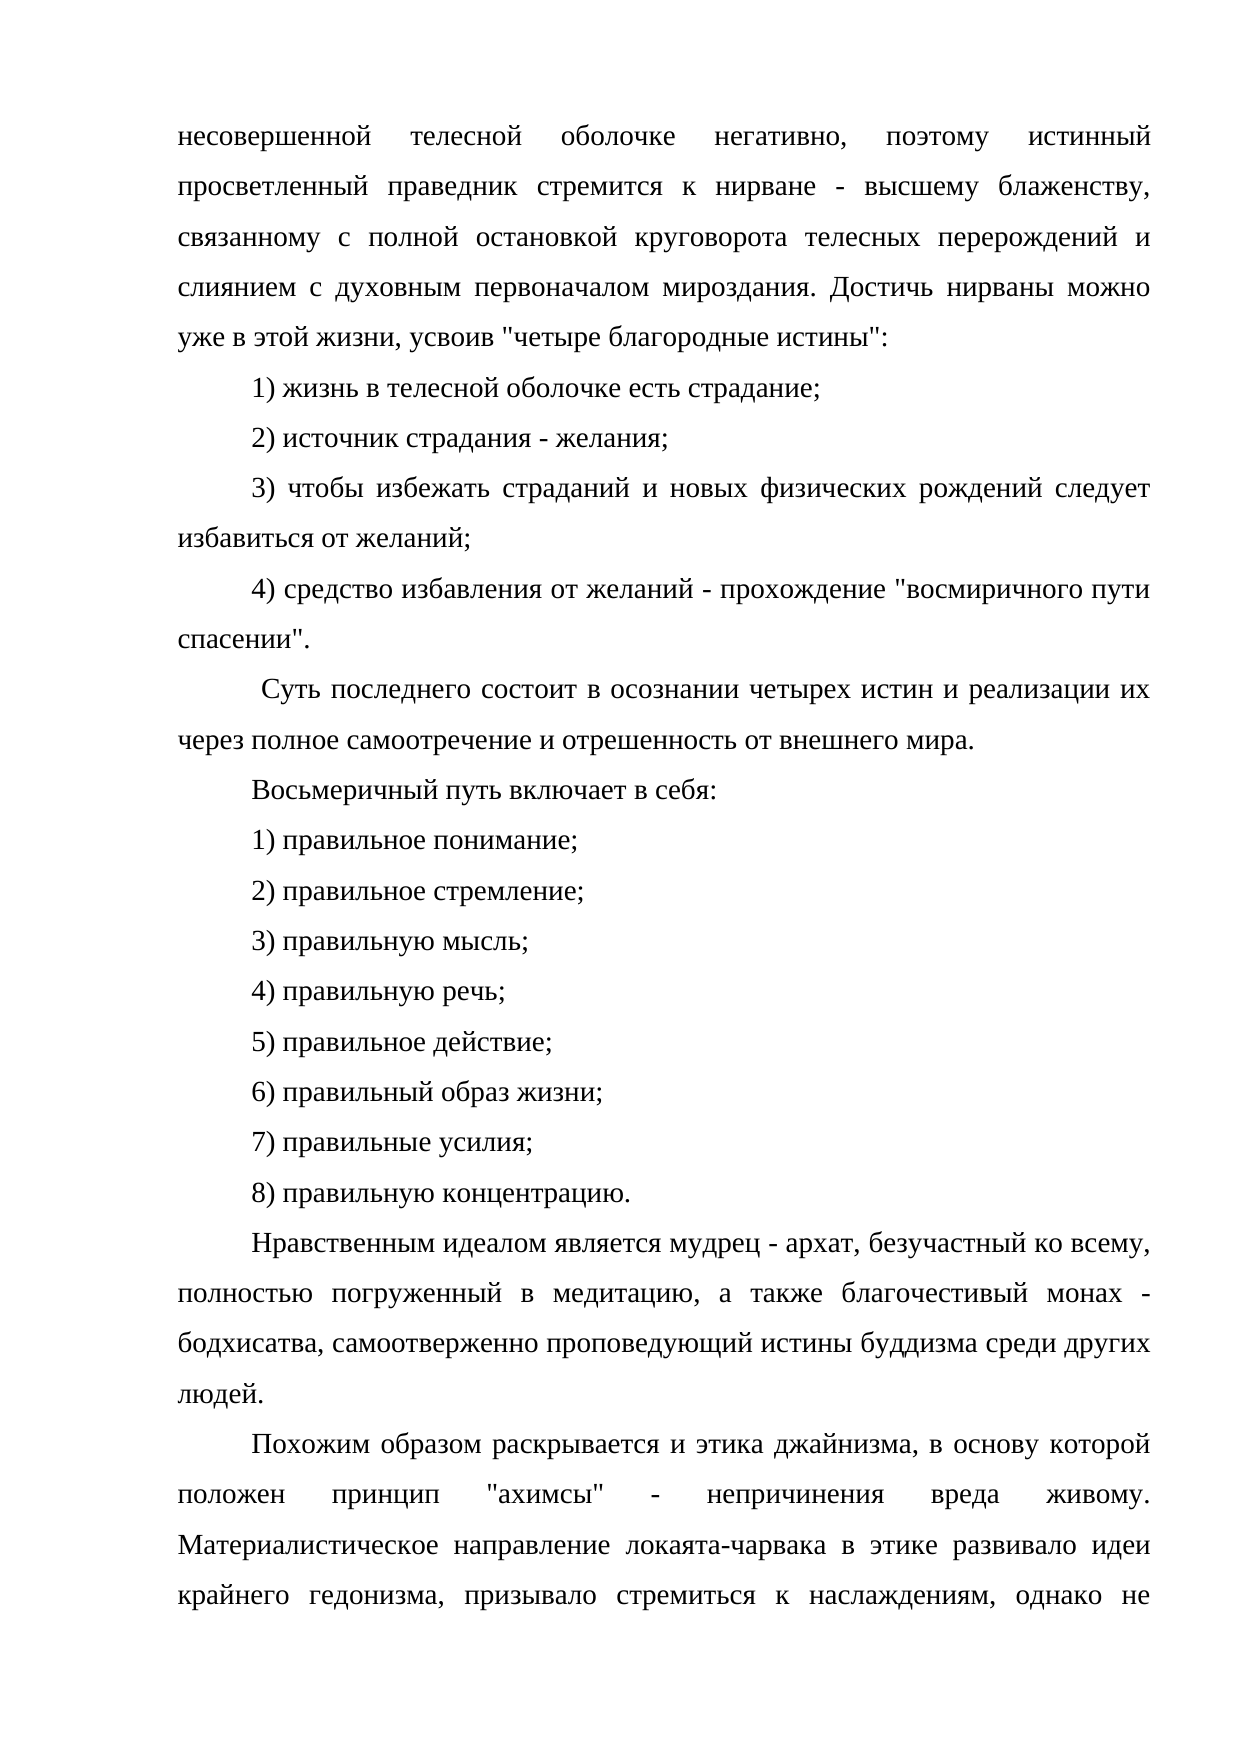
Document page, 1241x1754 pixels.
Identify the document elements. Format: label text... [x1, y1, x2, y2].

text 4) правильную речь; [177, 973, 1152, 1007]
text 6) правильный образ жизни; [177, 1074, 1152, 1108]
text 3) чтобы избежать страданий и новых физических рождений следует избавиться от желаний; [177, 470, 1152, 554]
text 1) правильное понимание; [177, 822, 1152, 856]
text 3) правильную мысль; [177, 923, 1152, 957]
text 7) правильныe усилия; [177, 1124, 1152, 1158]
text 2) источник страдания - желания; [177, 420, 1152, 453]
text Восьмеричный путь включает в себя: [177, 772, 1152, 806]
text 5) правильное действие; [177, 1024, 1152, 1057]
text 8) правильную концентрацию. [177, 1175, 1152, 1208]
text 1) жизнь в телесной оболочке есть страдание; [177, 370, 1152, 403]
text Суть последнего состоит в осознании четырех истин и реализации их через полное самоотречение и отрешенность от внешнего мира. [177, 672, 1152, 755]
text 4) средство избавления от желаний - прохождение "восмиричного пути спасении". [177, 571, 1152, 655]
text 2) правильное стремление; [177, 873, 1152, 906]
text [177, 1426, 1152, 1611]
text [177, 118, 1152, 353]
text Нравственным идеалом является мудрец - архат, безучастный ко всему, полностью погруженный в медитацию, а также благочестивый монах - бодхисатва, самоотверженно проповедующий истины буддизма среди других людей. [177, 1225, 1152, 1409]
